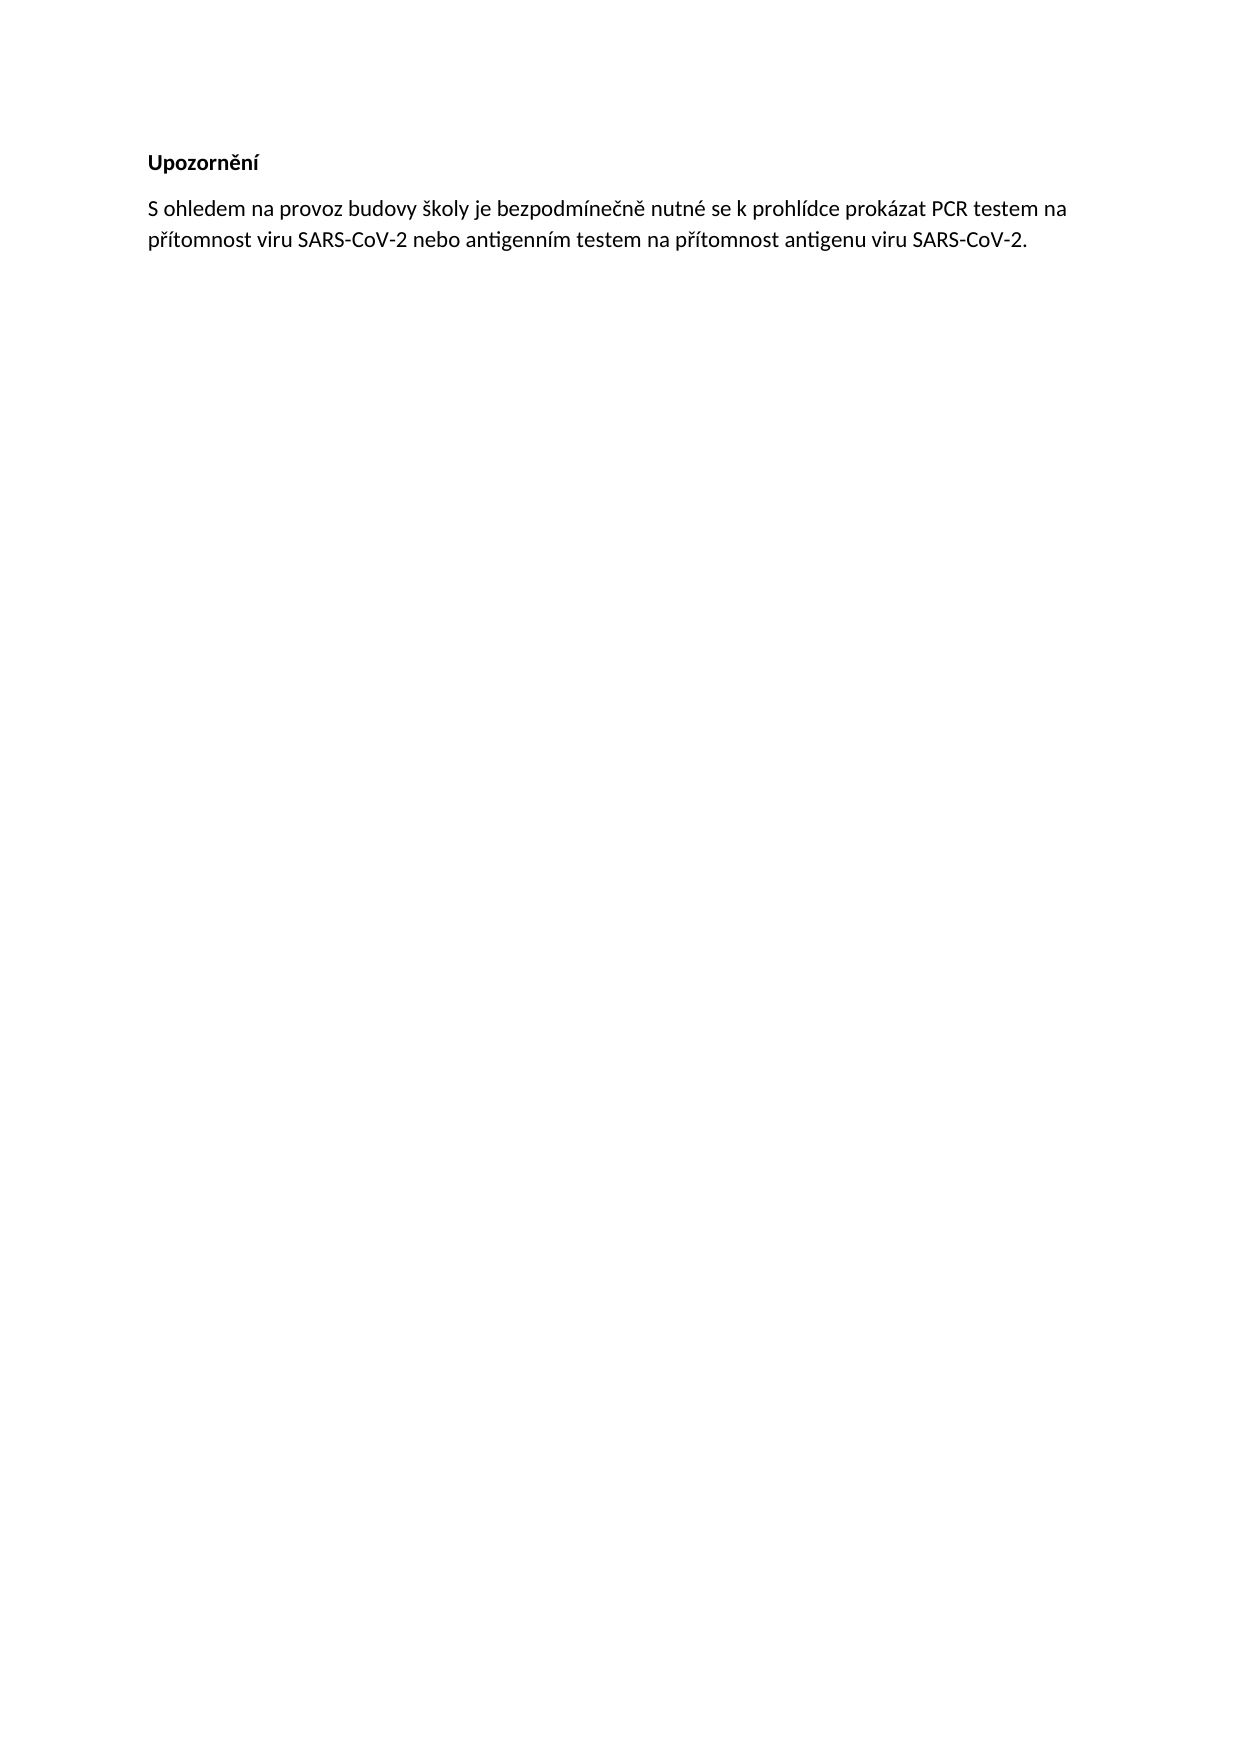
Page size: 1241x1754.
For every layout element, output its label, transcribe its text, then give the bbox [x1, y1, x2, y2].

text S ohledem na provoz budovy školy je bezpodmínečně nutné se k prohlídce prokázat PCR testem na přítomnost viru SARS-CoV-2 nebo antigenním testem na přítomnost antigenu viru SARS-CoV-2. [148, 194, 1093, 253]
text Upozornění [148, 148, 1093, 176]
